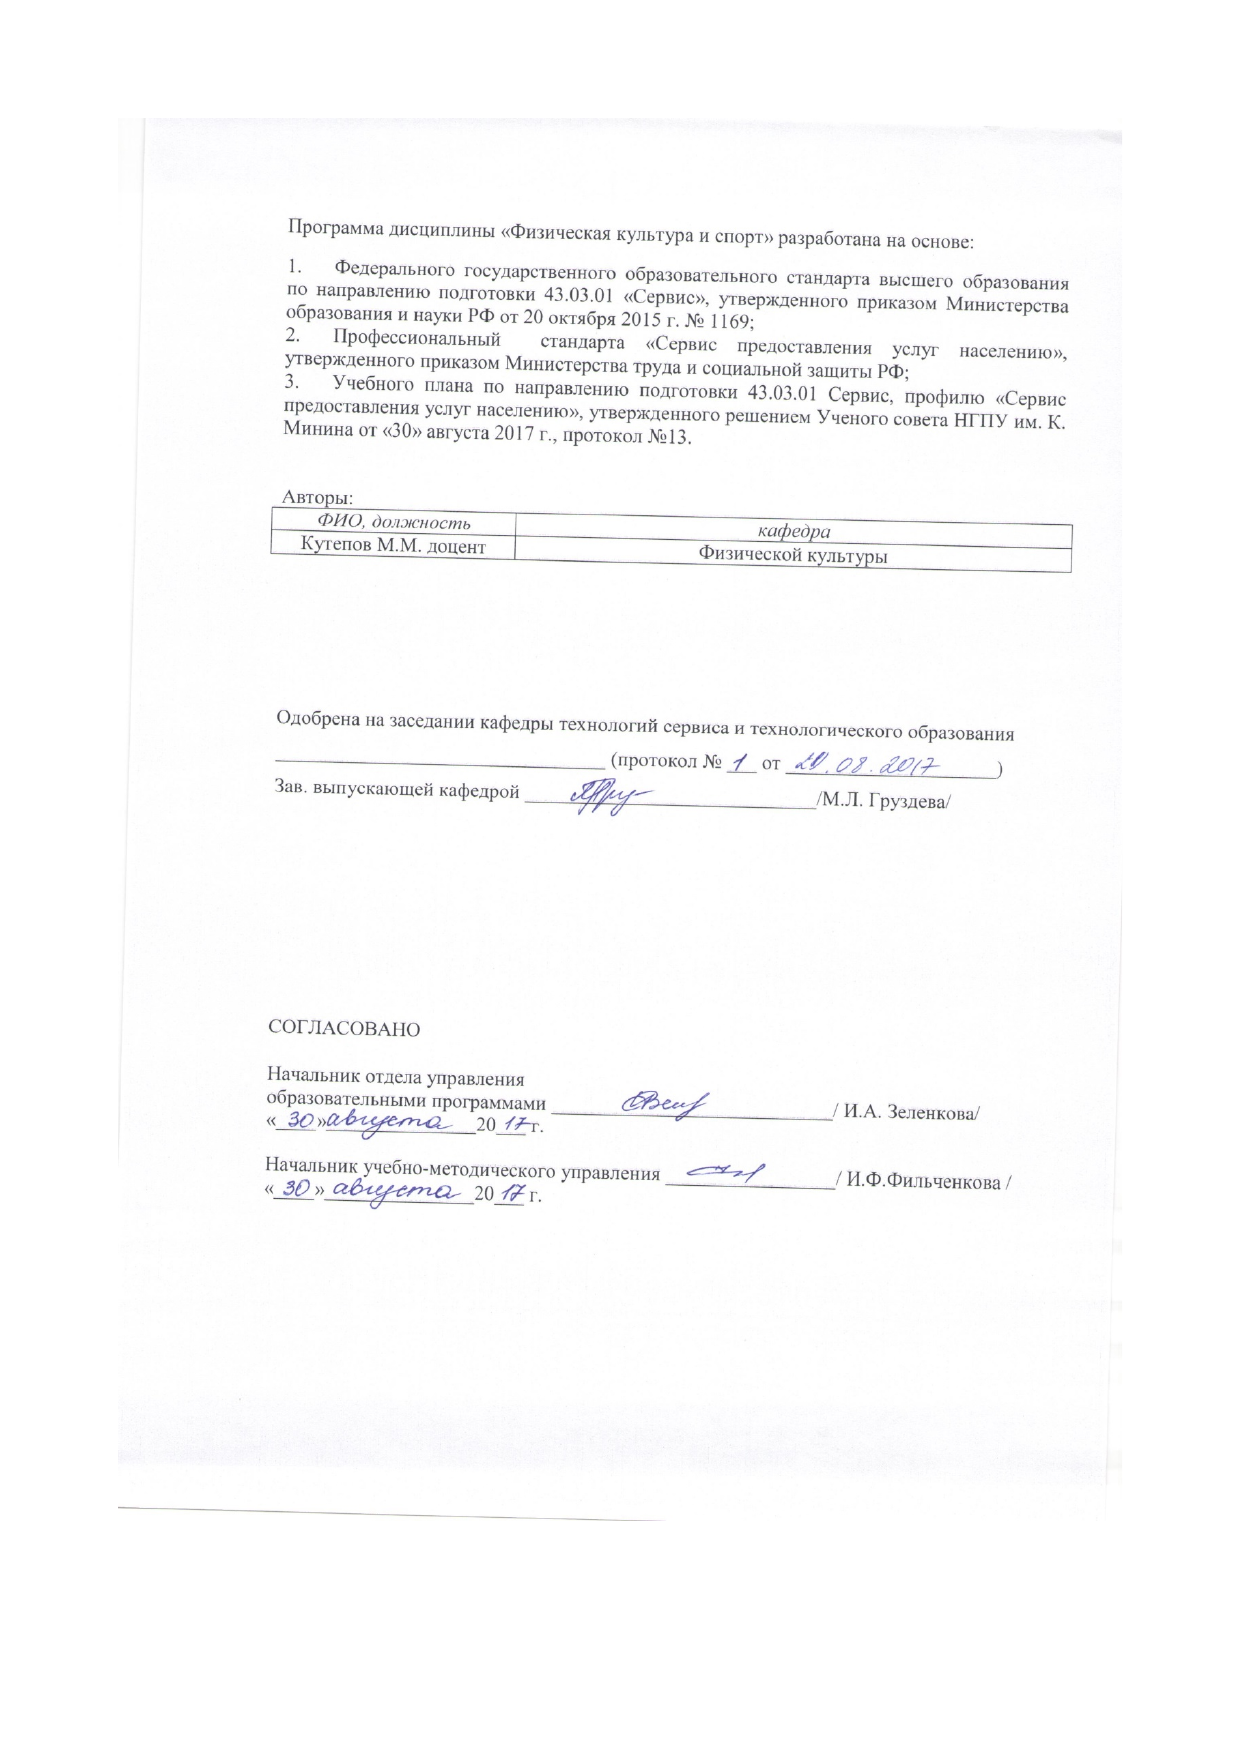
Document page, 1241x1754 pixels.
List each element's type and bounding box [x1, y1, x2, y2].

picture [118, 118, 1123, 1521]
